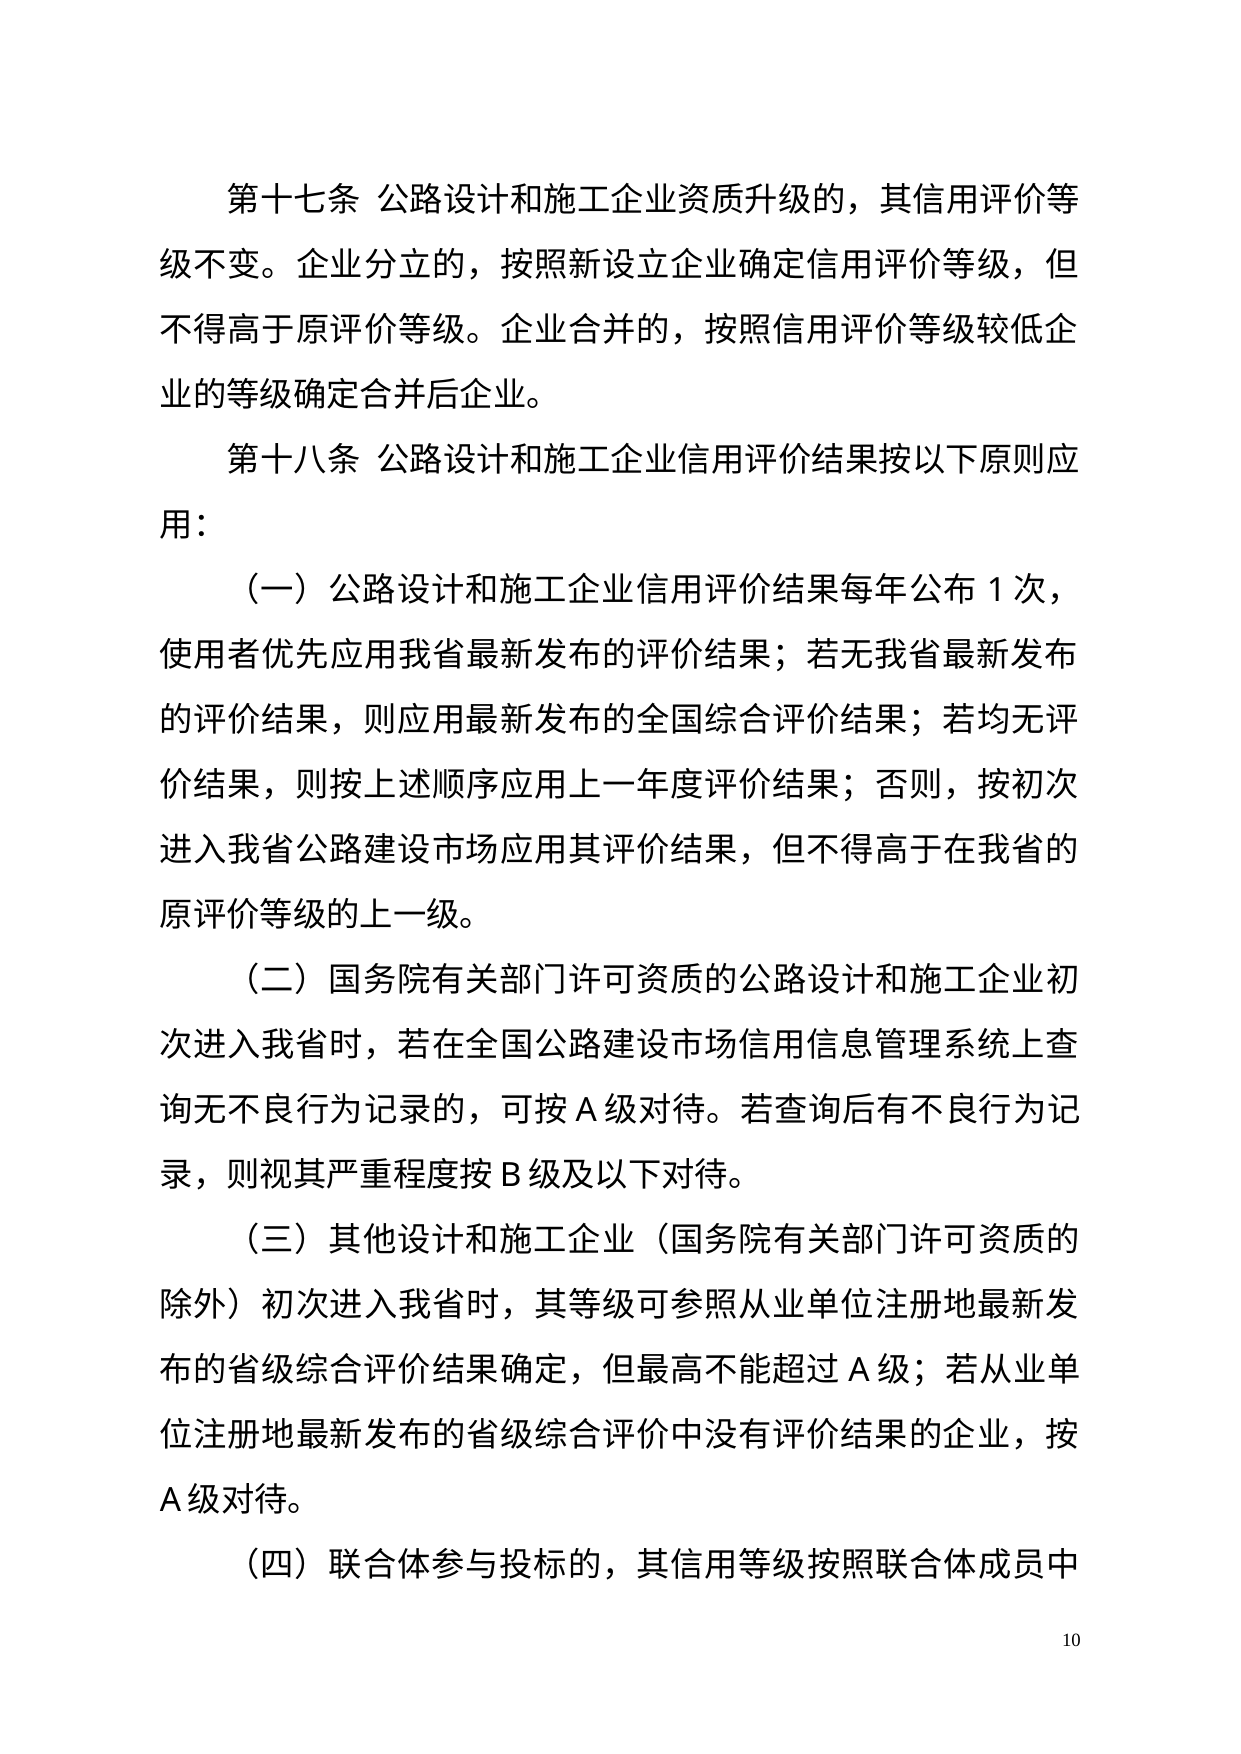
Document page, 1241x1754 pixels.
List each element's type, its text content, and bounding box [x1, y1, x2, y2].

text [159, 1530, 1081, 1595]
text （三）其他设计和施工企业（国务院有关部门许可资质的除外）初次进入我省时，其等级可参照从业单位注册地最新发布的省级综合评价结果确定，但最高不能超过A级；若从业单位注册地最新发布的省级综合评价中没有评价结果的企业，按A级对待。 [159, 1205, 1081, 1530]
text 第十八条 公路设计和施工企业信用评价结果按以下原则应用： [159, 425, 1081, 555]
text 第十七条 公路设计和施工企业资质升级的，其信用评价等级不变。企业分立的，按照新设立企业确定信用评价等级，但不得高于原评价等级。企业合并的，按照信用评价等级较低企业的等级确定合并后企业。 [159, 165, 1081, 425]
text （一）公路设计和施工企业信用评价结果每年公布1次，使用者优先应用我省最新发布的评价结果；若无我省最新发布的评价结果，则应用最新发布的全国综合评价结果；若均无评价结果，则按上述顺序应用上一年度评价结果；否则，按初次进入我省公路建设市场应用其评价结果，但不得高于在我省的原评价等级的上一级。 [159, 555, 1081, 945]
text （二）国务院有关部门许可资质的公路设计和施工企业初次进入我省时，若在全国公路建设市场信用信息管理系统上查询无不良行为记录的，可按A级对待。若查询后有不良行为记录，则视其严重程度按B级及以下对待。 [159, 945, 1081, 1205]
